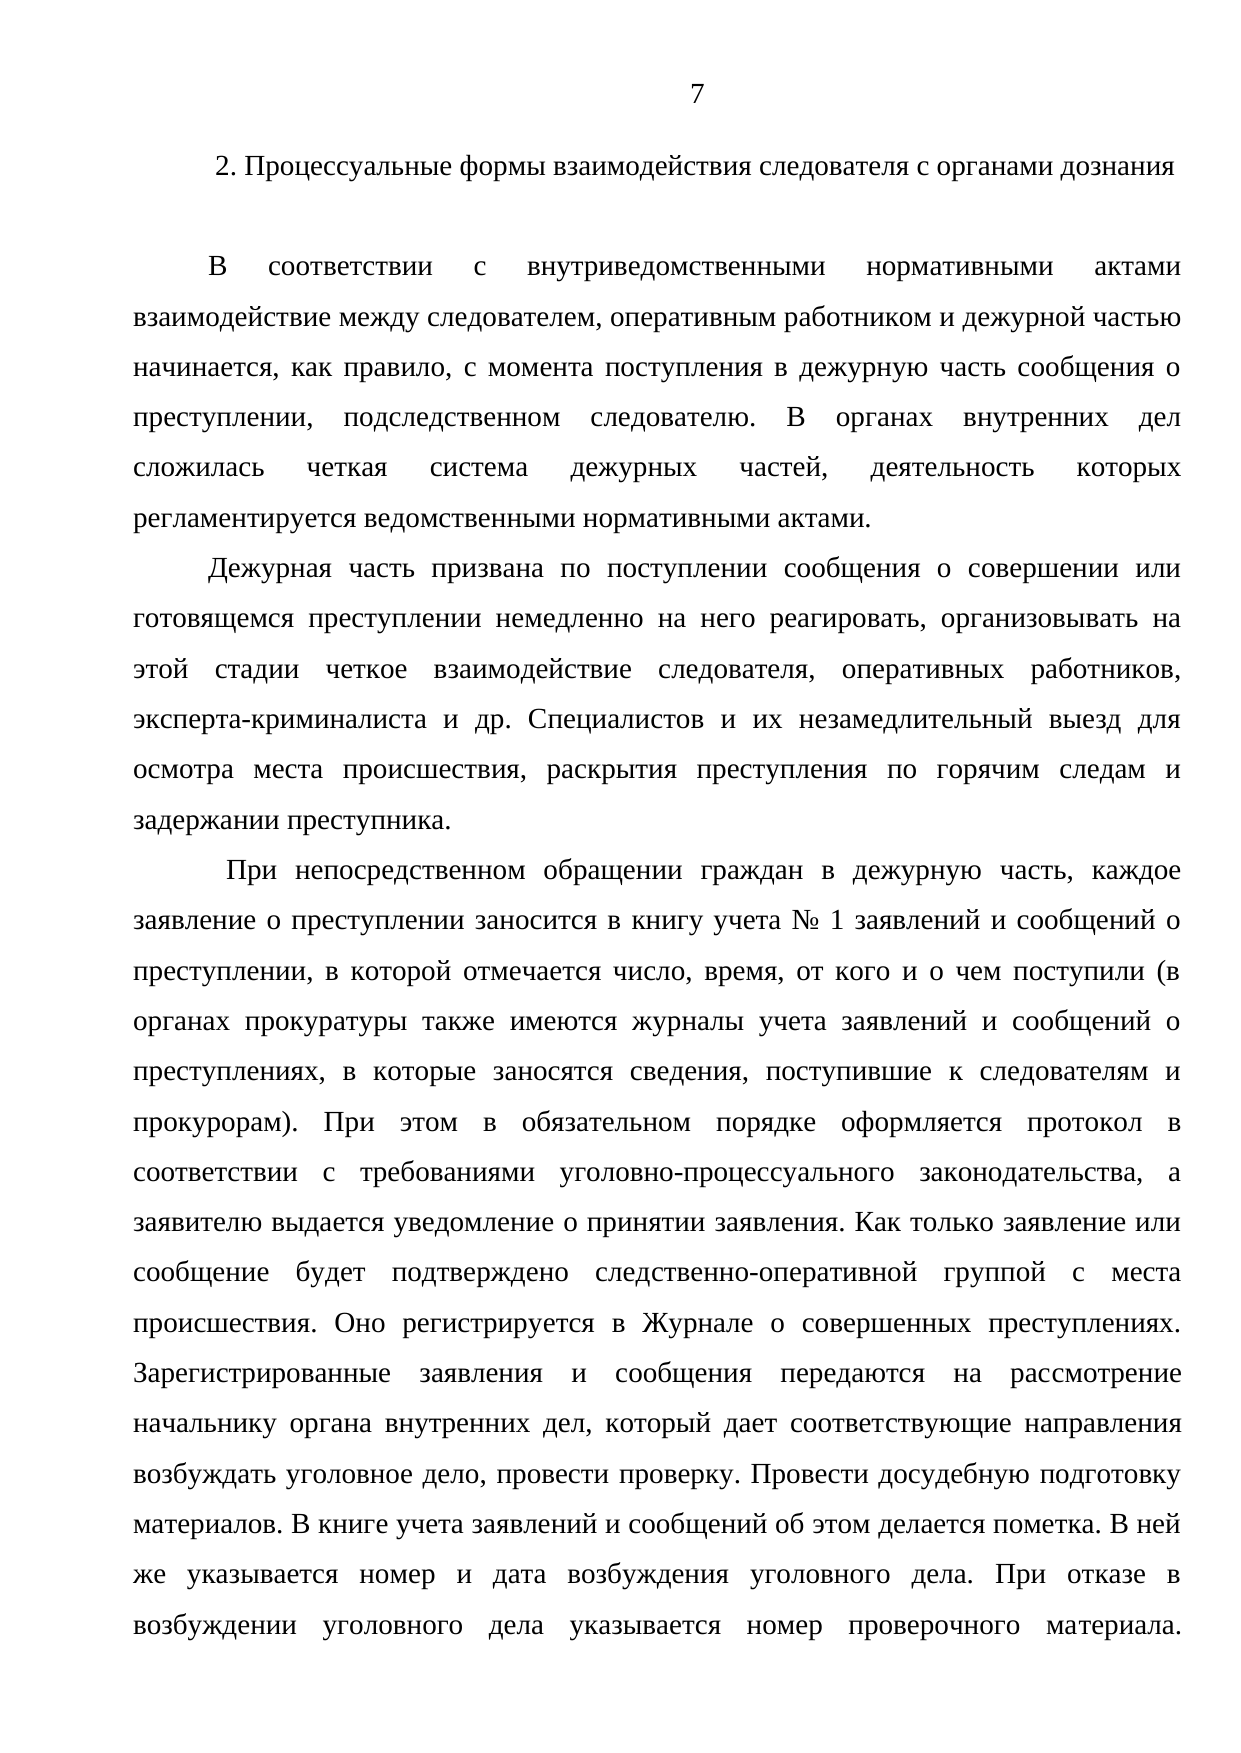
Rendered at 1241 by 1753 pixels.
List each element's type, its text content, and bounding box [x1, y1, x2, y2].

text Дежурная часть призвана по поступлении сообщения о совершении или готовящемся преступлении немедленно на него реагировать, организовывать на этой стадии четкое взаимодействие следователя, оперативных работников, эксперта-криминалиста и др. Специалистов и их незамедлительный выезд для осмотра места происшествия, раскрытия преступления по горячим следам и задержании преступника. [133, 550, 1182, 835]
text В соответствии с внутриведомственными нормативными актами взаимодействие между следователем, оперативным работником и дежурной частью начинается, как правило, с момента поступления в дежурную часть сообщения о преступлении, подследственном следователю. В органах внутренних дел сложилась четкая система дежурных частей, деятельность которых регламентируется ведомственными нормативными актами. [133, 248, 1182, 533]
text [133, 852, 1182, 1640]
subtitle 2. Процессуальные формы взаимодействия следователя с органами дознания [133, 148, 1182, 232]
